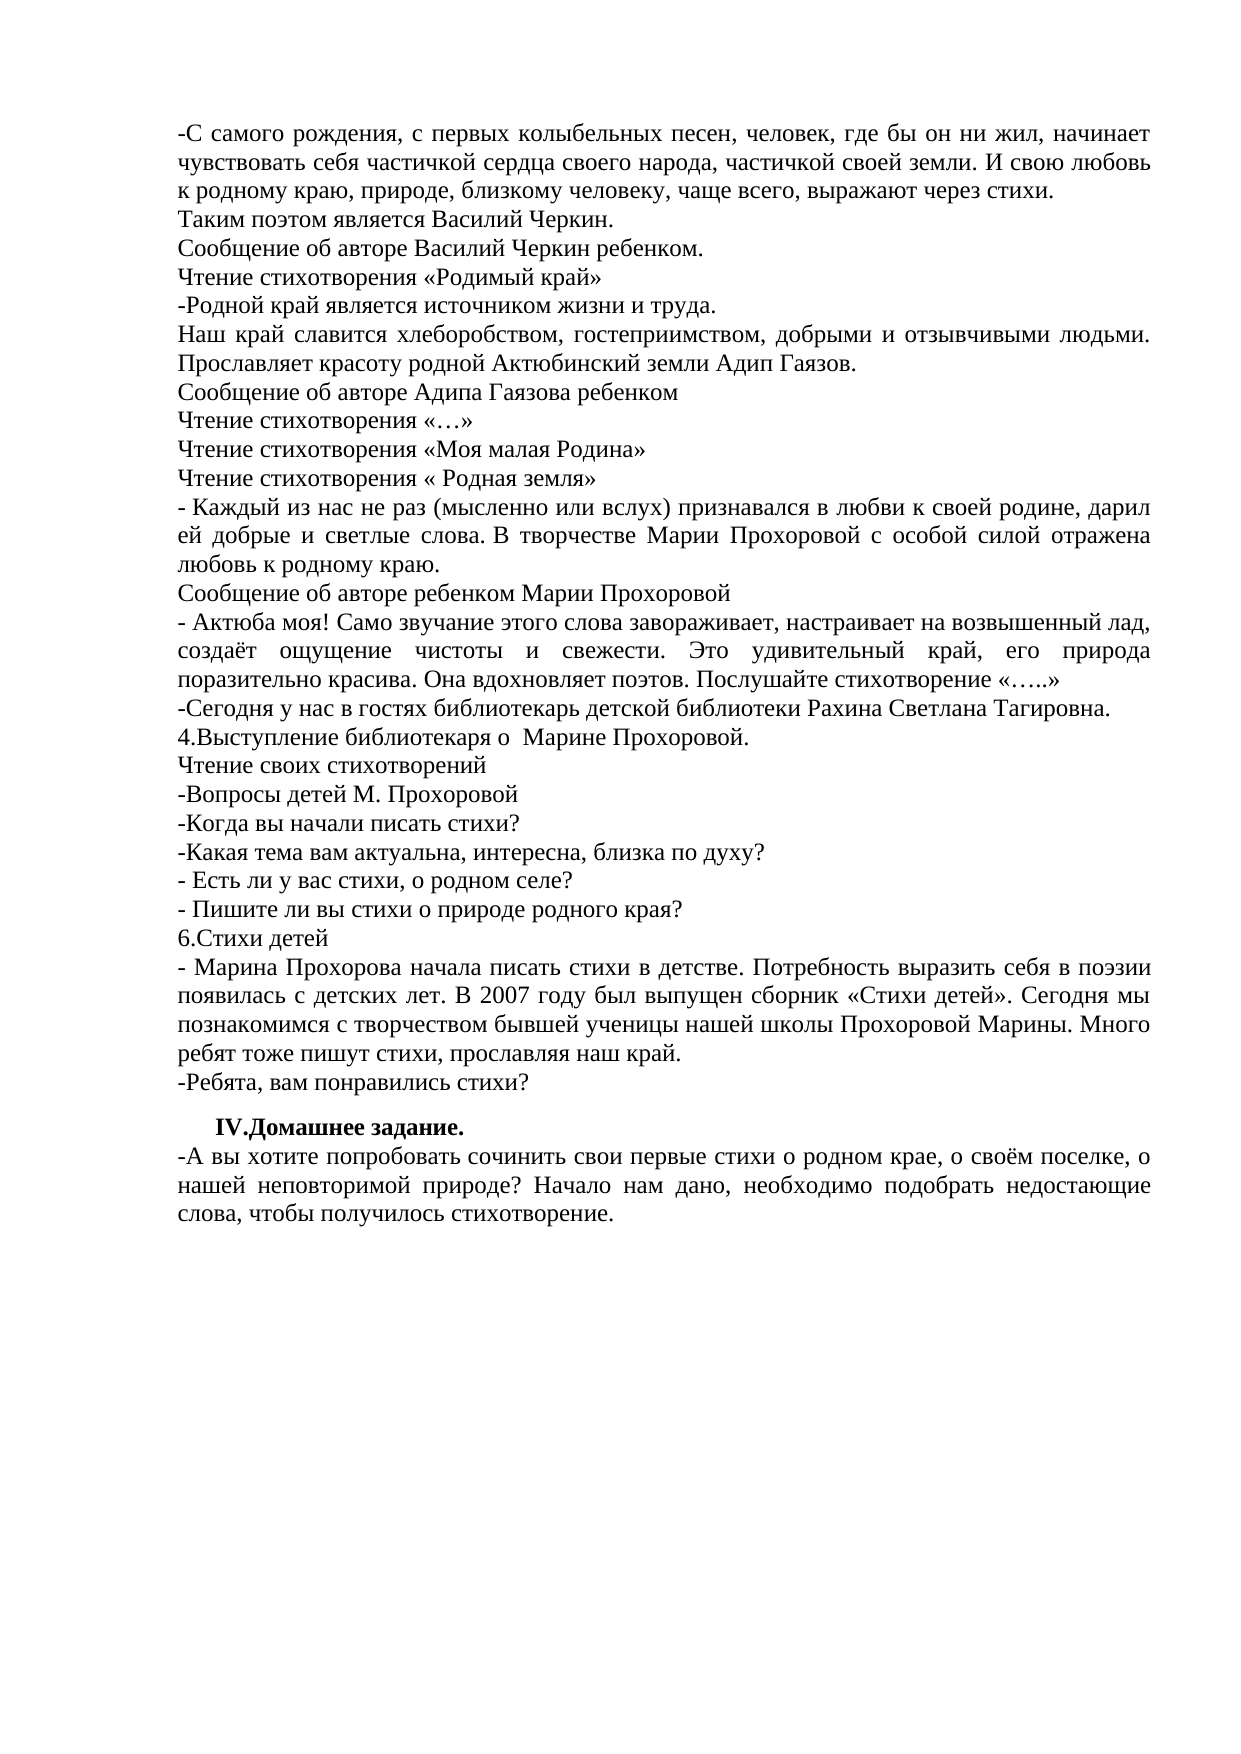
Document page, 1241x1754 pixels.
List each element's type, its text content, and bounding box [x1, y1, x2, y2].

text IV.Домашнее задание. [215, 1112, 1152, 1141]
text - Есть ли у вас стихи, о родном селе? [177, 866, 1152, 894]
text Сообщение об авторе Василий Черкин ребенком. [177, 233, 1152, 262]
text Сообщение об авторе Адипа Гаязова ребенком [177, 377, 1152, 406]
text 6.Стихи детей [177, 923, 1152, 952]
text -А вы хотите попробовать сочинить свои первые стихи о родном крае, о своём поселке, о нашей неповторимой природе? Начало нам дано, необходимо подобрать недостающие слова, чтобы получилось стихотворение. [177, 1141, 1152, 1227]
text - Пишите ли вы стихи о природе родного края? [177, 894, 1152, 923]
text Наш край славится хлеборобством, гостеприимством, добрыми и отзывчивыми людьми. Прославляет красоту родной Актюбинский земли Адип Гаязов. [177, 319, 1152, 377]
text Чтение стихотворения « Родная земля» [177, 463, 1152, 492]
text -Когда вы начали писать стихи? [177, 808, 1152, 837]
text -Какая тема вам актуальна, интересна, близка по духу? [177, 837, 1152, 866]
text Таким поэтом является Василий Черкин. [177, 204, 1152, 233]
text -Родной край является источником жизни и труда. [177, 291, 1152, 319]
text Чтение стихотворения «…» [177, 406, 1152, 434]
text Сообщение об авторе ребенком Марии Прохоровой [177, 578, 1152, 607]
text - Каждый из нас не раз (мысленно или вслух) признавался в любви к своей родине, дарил ей добрые и светлые слова. В творчестве Марии Прохоровой с особой силой отражена любовь к родному краю. [177, 492, 1152, 578]
text Чтение своих стихотворений [177, 751, 1152, 779]
text -Ребята, вам понравились стихи? [177, 1067, 1152, 1096]
text -С самого рождения, с первых колыбельных песен, человек, где бы он ни жил, начинает чувствовать себя частичкой сердца своего народа, частичкой своей земли. И свою любовь к родному краю, природе, близкому человеку, чаще всего, выражают через стихи. [177, 118, 1152, 204]
text 4.Выступление библиотекаря о Марине Прохоровой. [177, 722, 1152, 751]
text Чтение стихотворения «Моя малая Родина» [177, 434, 1152, 463]
text Чтение стихотворения «Родимый край» [177, 262, 1152, 291]
text - Марина Прохорова начала писать стихи в детстве. Потребность выразить себя в поэзии появилась с детских лет. В 2007 году был выпущен сборник «Стихи детей». Сегодня мы познакомимся с творчеством бывшей ученицы нашей школы Прохоровой Марины. Много ребят тоже пишут стихи, прославляя наш край. [177, 952, 1152, 1067]
text -Вопросы детей М. Прохоровой [177, 779, 1152, 808]
text - Актюба моя! Само звучание этого слова завораживает, настраивает на возвышенный лад, создаёт ощущение чистоты и свежести. Это удивительный край, его природа поразительно красива. Она вдохновляет поэтов. Послушайте стихотворение «…..» [177, 607, 1152, 693]
text -Сегодня у нас в гостях библиотекарь детской библиотеки Рахина Светлана Тагировна. [177, 693, 1152, 722]
